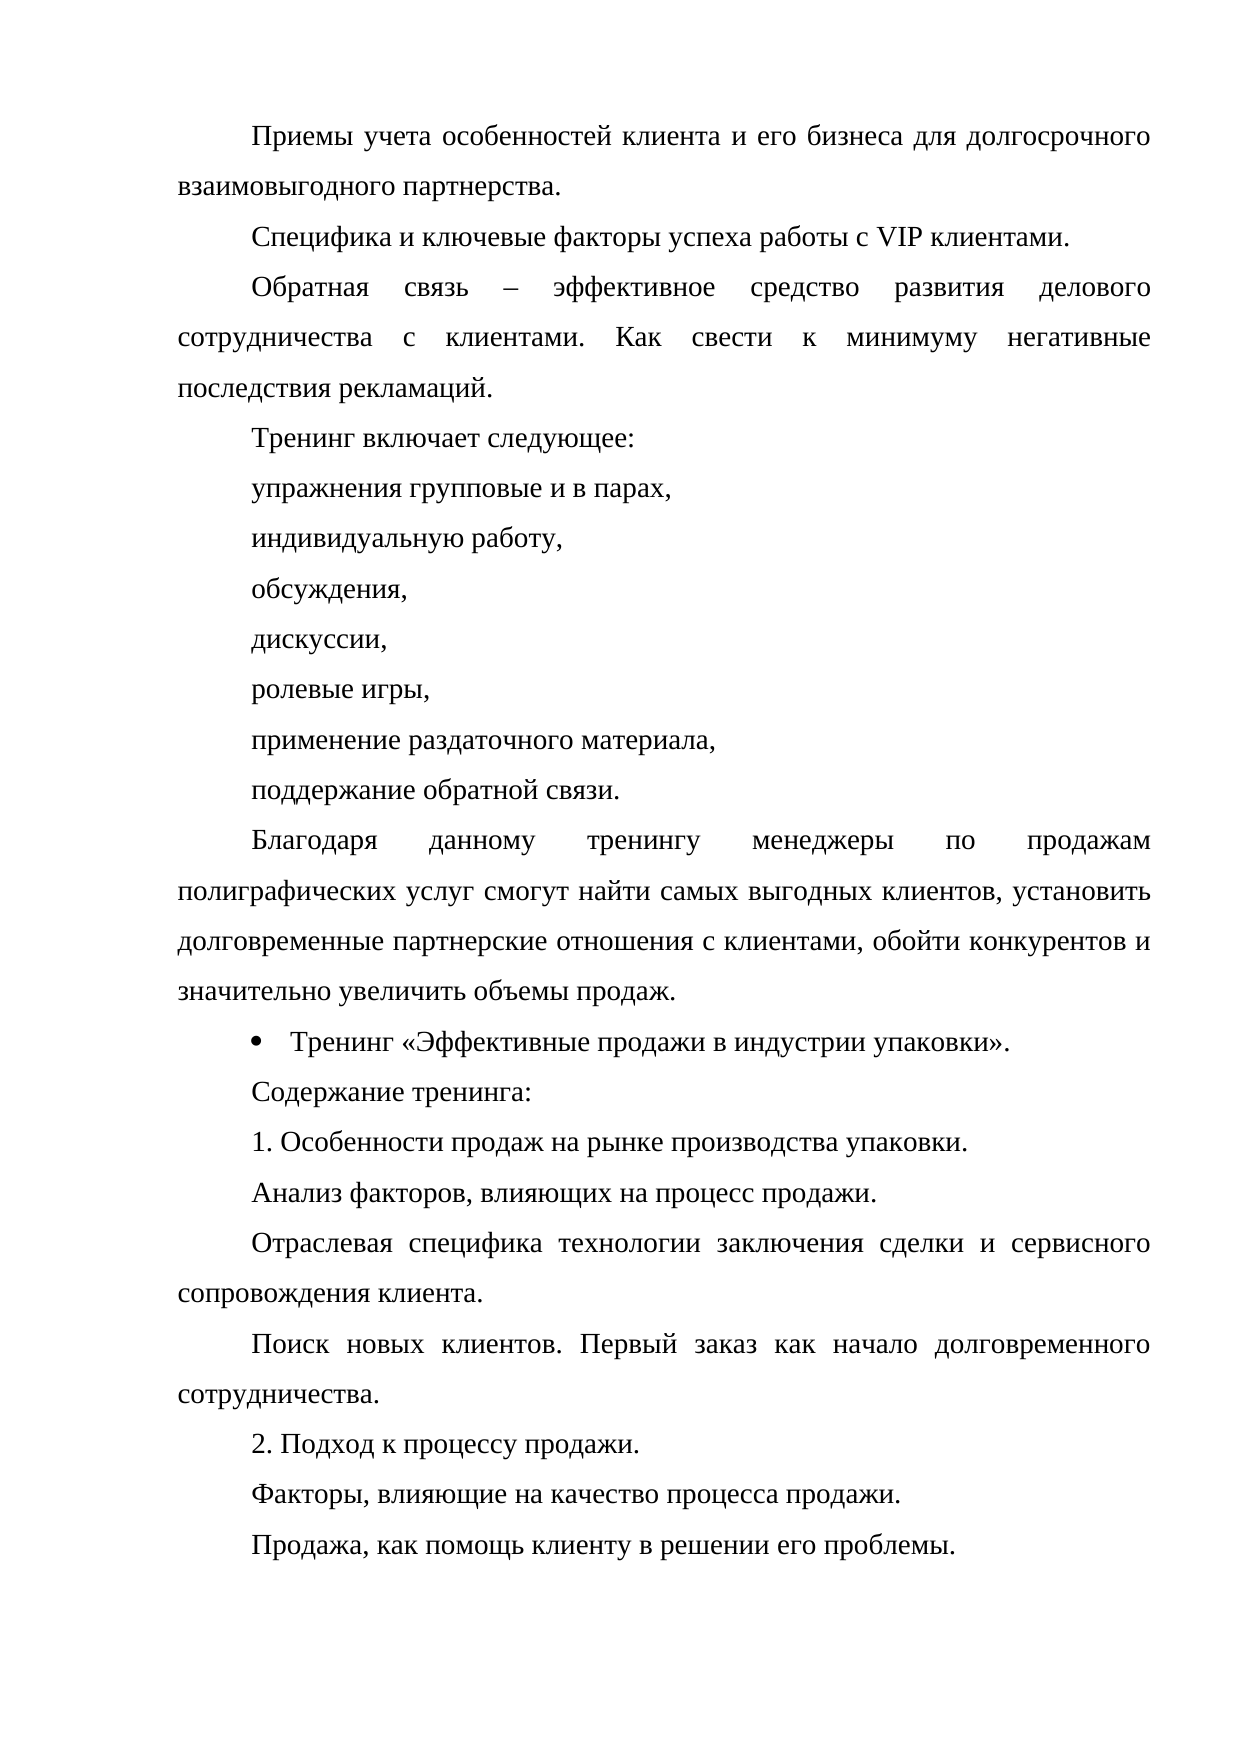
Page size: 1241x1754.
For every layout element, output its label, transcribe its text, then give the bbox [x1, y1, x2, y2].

text индивидуальную работу, [177, 521, 1152, 554]
text поддержание обратной связи. [177, 772, 1152, 806]
text 1. Особенности продаж на рынке производства упаковки. [177, 1124, 1152, 1158]
text Продажа, как помощь клиенту в решении его проблемы. [177, 1527, 1152, 1561]
text обсуждения, [177, 571, 1152, 604]
text применение раздаточного материала, [177, 722, 1152, 755]
list Тренинг «Эффективные продажи в индустрии упаковки». [177, 1024, 1152, 1057]
text Благодаря данному тренингу менеджеры по продажам полиграфических услуг смогут найти самых выгодных клиентов, установить долговременные партнерские отношения с клиентами, обойти конкурентов и значительно увеличить объемы продаж. [177, 822, 1152, 1007]
text Обратная связь – эффективное средство развития делового сотрудничества с клиентами. Как свести к минимуму негативные последствия рекламаций. [177, 269, 1152, 403]
text ролевые игры, [177, 672, 1152, 705]
text Поиск новых клиентов. Первый заказ как начало долговременного сотрудничества. [177, 1326, 1152, 1409]
text упражнения групповые и в парах, [177, 470, 1152, 504]
text Тренинг включает следующее: [177, 420, 1152, 453]
text Отраслевая специфика технологии заключения сделки и сервисного сопровождения клиента. [177, 1225, 1152, 1309]
text Специфика и ключевые факторы успеха работы с VIP клиентами. [177, 219, 1152, 252]
text Содержание тренинга: [177, 1074, 1152, 1108]
text Анализ факторов, влияющих на процесс продажи. [177, 1175, 1152, 1208]
text Факторы, влияющие на качество процесса продажи. [177, 1477, 1152, 1510]
text дискуссии, [177, 621, 1152, 655]
text 2. Подход к процессу продажи. [177, 1426, 1152, 1460]
text Приемы учета особенностей клиента и его бизнеса для долгосрочного взаимовыгодного партнерства. [177, 118, 1152, 202]
